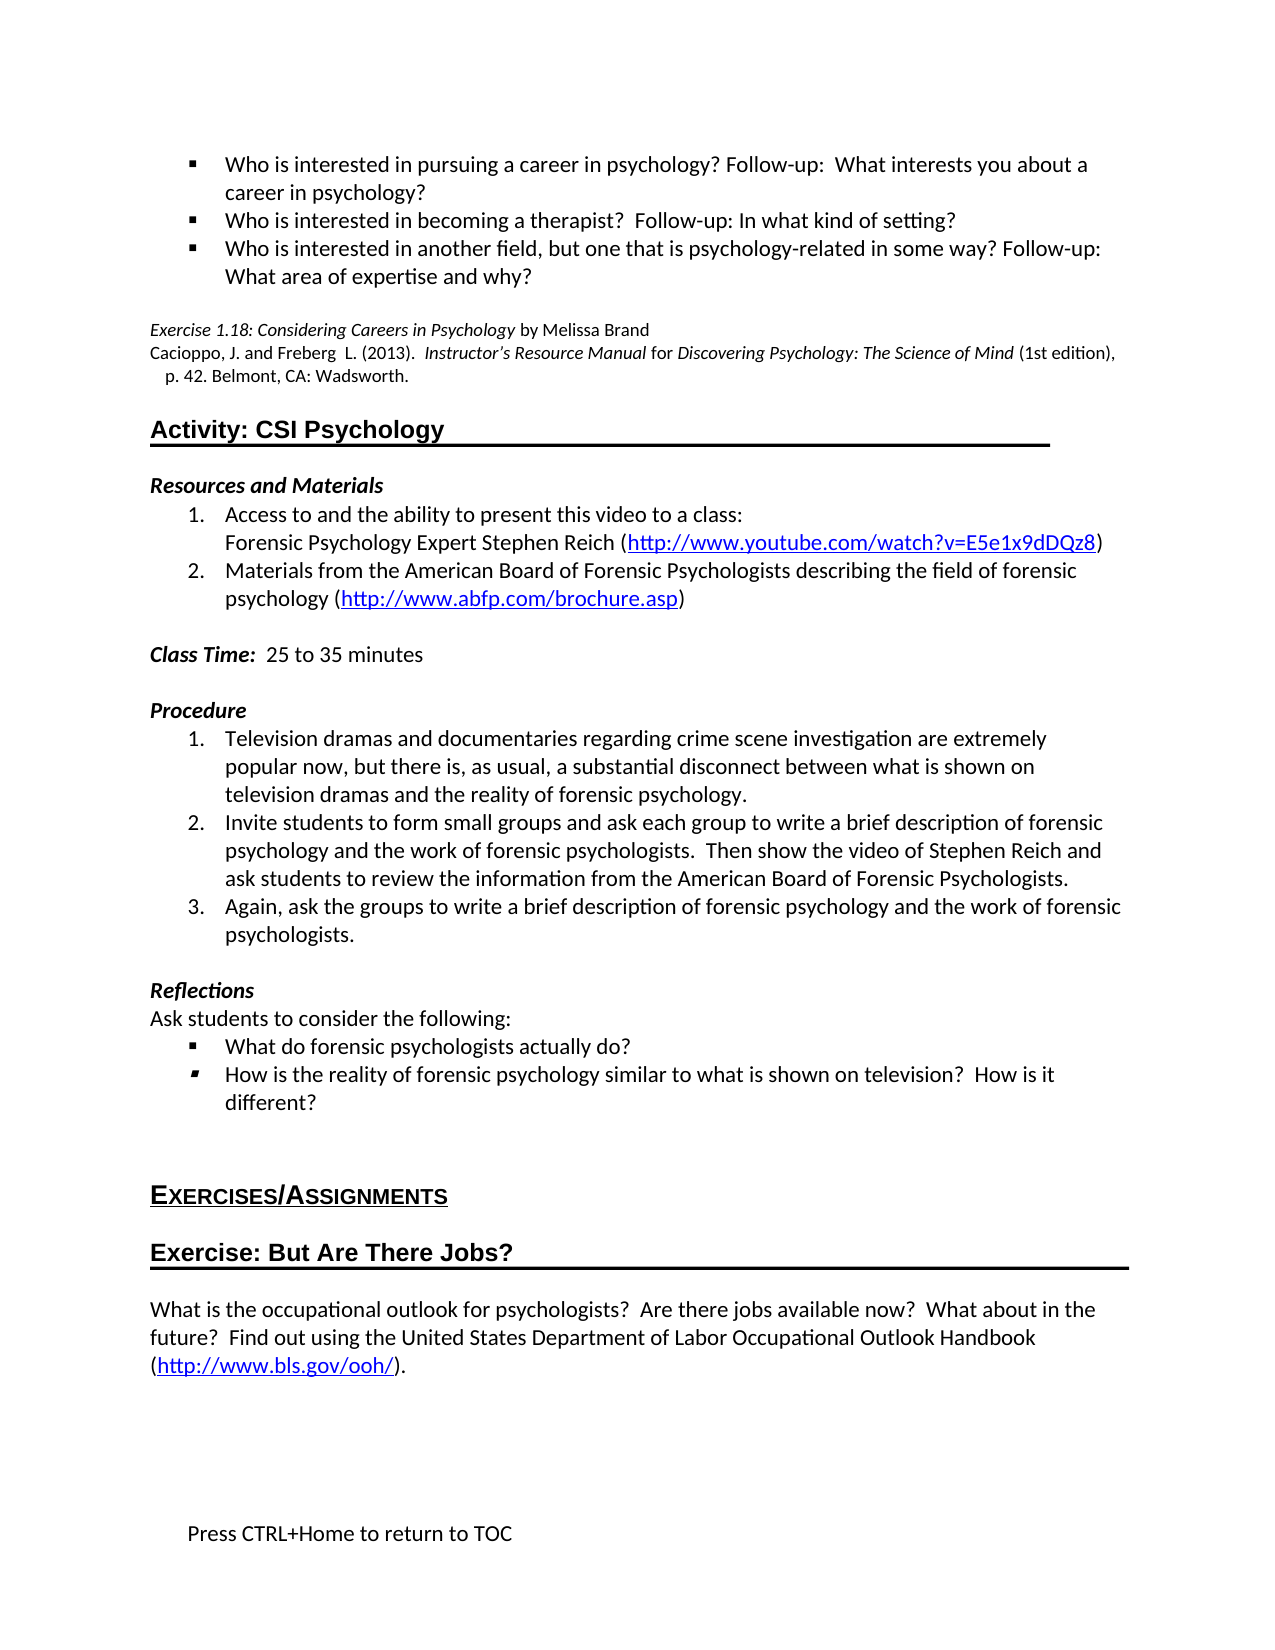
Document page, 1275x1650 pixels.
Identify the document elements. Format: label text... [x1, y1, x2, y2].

list Who is interested in pursuing a career in psychology? Follow-up: What interests you about a career in psychology? [187, 150, 1125, 206]
text What is the occupational outlook for psychologists? Are there jobs available now? What about in the future? Find out using the United States Department of Labor Occupational Outlook Handbook (http://www.bls.gov/ooh/). [150, 1295, 1125, 1379]
text Reflections [150, 976, 1125, 1004]
text Forensic Psychology Expert Stephen Reich (http://www.youtube.com/watch?v=E5e1x9dDQz8) [225, 528, 1125, 556]
text Procedure [150, 696, 1125, 724]
list Invite students to form small groups and ask each group to write a brief description of forensic psychology and the work of forensic psychologists. Then show the video of Stephen Reich and ask students to review the information from the American Board of Forensic Psychologists. [187, 808, 1125, 892]
text Cacioppo, J. and Freberg L. (2013). Instructor’s Resource Manual for Discovering Psychology: The Science of Mind (1st edition), p. 42. Belmont, CA: Wadsworth. [150, 341, 1125, 387]
list How is the reality of forensic psychology similar to what is shown on television? How is it different? [187, 1060, 1125, 1116]
text Resources and Materials [150, 472, 1125, 500]
list Again, ask the groups to write a brief description of forensic psychology and the work of forensic psychologists. [187, 892, 1125, 948]
text Exercise 1.18: Considering Careers in Psychology by Melissa Brand [150, 318, 1125, 341]
text Ask students to consider the following: [150, 1004, 1125, 1032]
subtitle Exercise: But Are There Jobs? [150, 1238, 1125, 1266]
list Who is interested in becoming a therapist? Follow-up: In what kind of setting? [187, 206, 1125, 234]
text Class Time: 25 to 35 minutes [150, 640, 1125, 668]
subtitle Activity: CSI Psychology [150, 415, 1125, 444]
list Materials from the American Board of Forensic Psychologists describing the field of forensic psychology (http://www.abfp.com/brochure.asp) [187, 556, 1125, 612]
list What do forensic psychologists actually do? [187, 1032, 1125, 1060]
subtitle Exercises/Assignments [150, 1179, 1125, 1210]
list Television dramas and documentaries regarding crime scene investigation are extremely popular now, but there is, as usual, a substantial disconnect between what is shown on television dramas and the reality of forensic psychology. [187, 724, 1125, 808]
list Who is interested in another field, but one that is psychology-related in some way? Follow-up: What area of expertise and why? [187, 234, 1125, 290]
list Access to and the ability to present this video to a class: [187, 500, 1125, 528]
